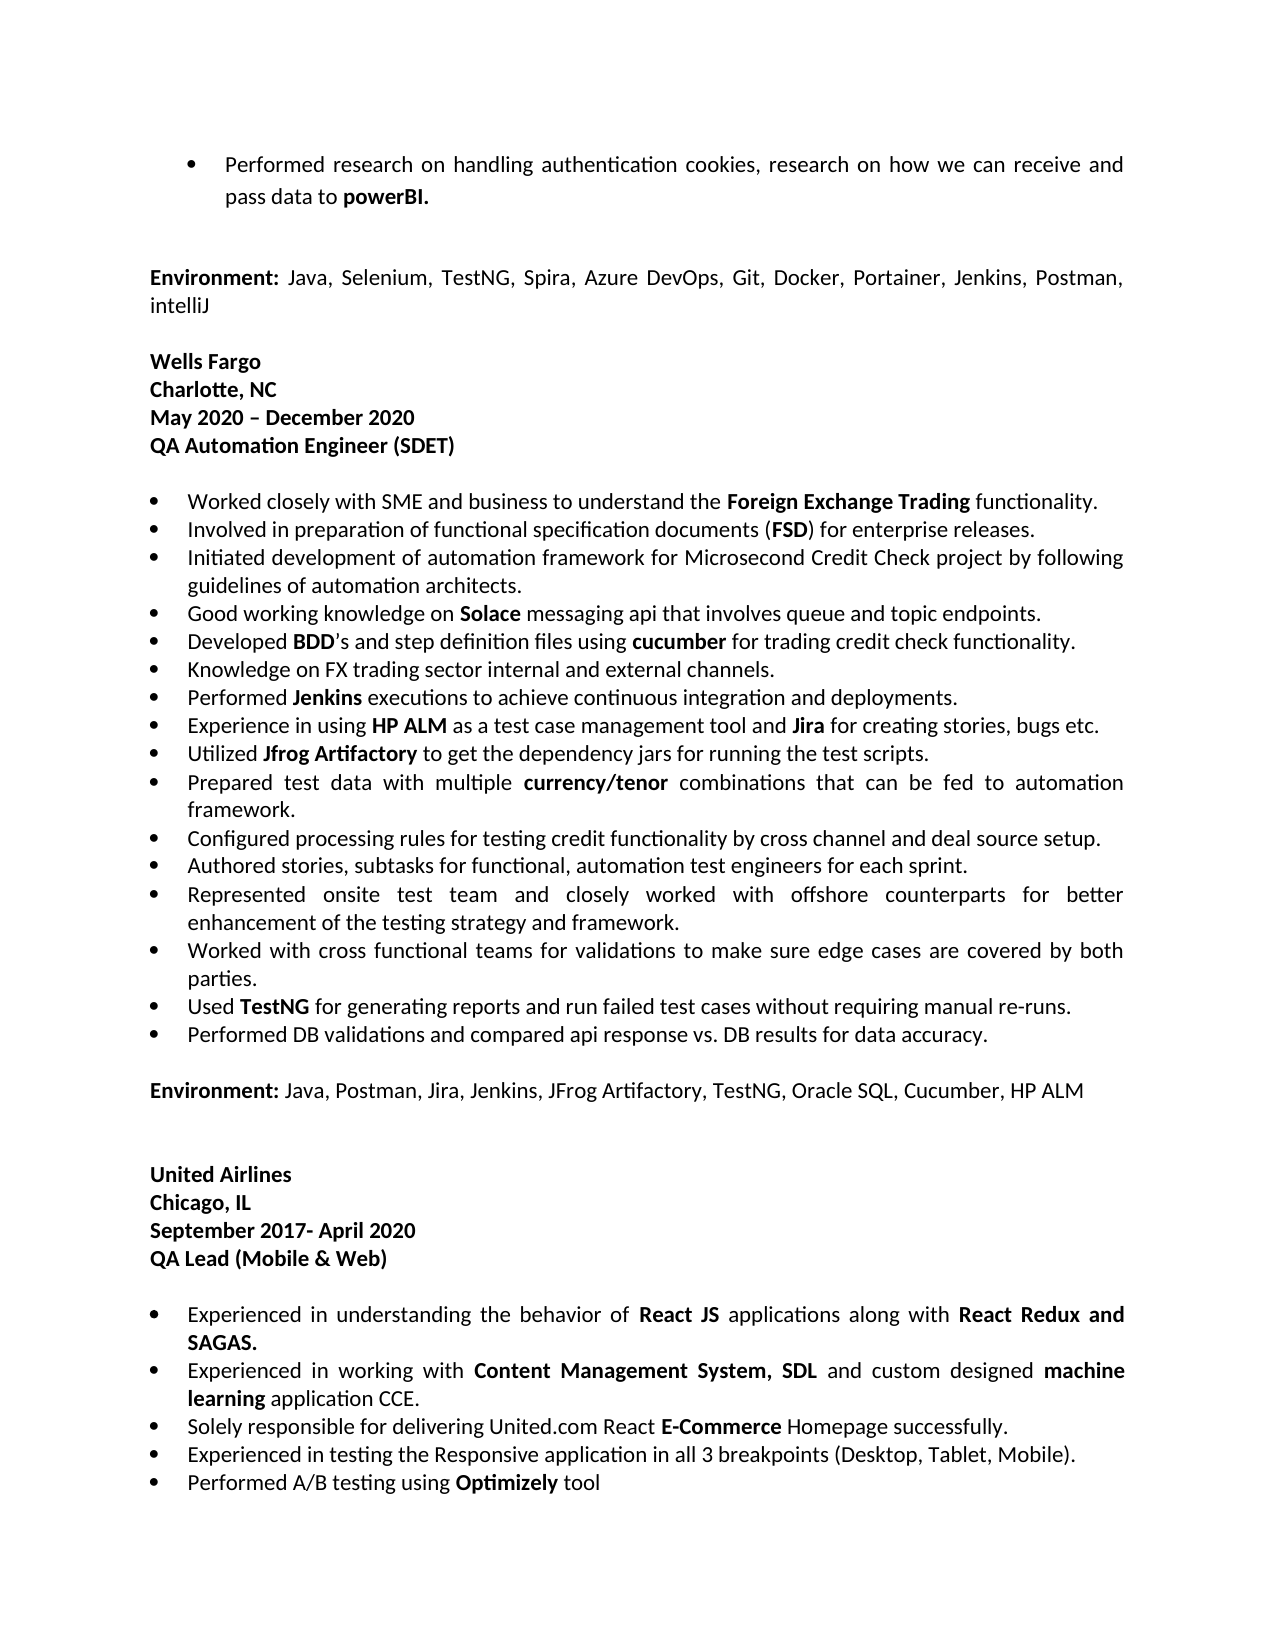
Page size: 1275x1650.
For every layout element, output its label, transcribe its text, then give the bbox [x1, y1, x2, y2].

list Configured processing rules for testing credit functionality by cross channel and deal source setup. [150, 824, 1125, 852]
list Solely responsible for delivering United.com React E-Commerce Homepage successfully. [150, 1412, 1125, 1440]
list Performed Jenkins executions to achieve continuous integration and deployments. [150, 683, 1125, 712]
list Worked closely with SME and business to understand the Foreign Exchange Trading functionality. [150, 487, 1125, 515]
list Initiated development of automation framework for Microsecond Credit Check project by following guidelines of automation architects. [150, 543, 1125, 599]
list Experienced in understanding the behavior of React JS applications along with React Redux and SAGAS. [150, 1300, 1125, 1356]
text Wells Fargo [150, 347, 1125, 375]
list Knowledge on FX trading sector internal and external channels. [150, 656, 1125, 683]
text September 2017- April 2020 [150, 1216, 1125, 1244]
text Environment: Java, Selenium, TestNG, Spira, Azure DevOps, Git, Docker, Portainer, Jenkins, Postman, intelliJ [150, 263, 1125, 319]
list Represented onsite test team and closely worked with offshore counterparts for better enhancement of the testing strategy and framework. [150, 880, 1125, 936]
list Worked with cross functional teams for validations to make sure edge cases are covered by both parties. [150, 936, 1125, 992]
list Experienced in testing the Responsive application in all 3 breakpoints (Desktop, Tablet, Mobile). [150, 1440, 1125, 1468]
text May 2020 – December 2020 [150, 403, 1125, 431]
list Good working knowledge on Solace messaging api that involves queue and topic endpoints. [150, 599, 1125, 627]
list Experienced in working with Content Management System, SDL and custom designed machine learning application CCE. [150, 1356, 1125, 1412]
list Experience in using HP ALM as a test case management tool and Jira for creating stories, bugs etc. [150, 712, 1125, 739]
text QA Automation Engineer (SDET) [150, 431, 1125, 459]
list Performed DB validations and compared api response vs. DB results for data accuracy. [150, 1020, 1125, 1048]
list Prepared test data with multiple currency/tenor combinations that can be fed to automation framework. [150, 768, 1125, 824]
list Authored stories, subtasks for functional, automation test engineers for each sprint. [150, 852, 1125, 880]
list Developed BDD’s and step definition files using cucumber for trading credit check functionality. [150, 627, 1125, 656]
text United Airlines [150, 1160, 1125, 1188]
list Performed research on handling authentication cookies, research on how we can receive and pass data to powerBI. [187, 150, 1125, 210]
text Charlotte, NC [150, 375, 1125, 403]
list Performed A/B testing using Optimizely tool [150, 1468, 1125, 1496]
list Involved in preparation of functional specification documents (FSD) for enterprise releases. [150, 515, 1125, 543]
list Utilized Jfrog Artifactory to get the dependency jars for running the test scripts. [150, 739, 1125, 768]
text QA Lead (Mobile & Web) [150, 1244, 1125, 1272]
text Environment: Java, Postman, Jira, Jenkins, JFrog Artifactory, TestNG, Oracle SQL, Cucumber, HP ALM [150, 1076, 1125, 1104]
text Chicago, IL [150, 1188, 1125, 1216]
list Used TestNG for generating reports and run failed test cases without requiring manual re-runs. [150, 992, 1125, 1020]
